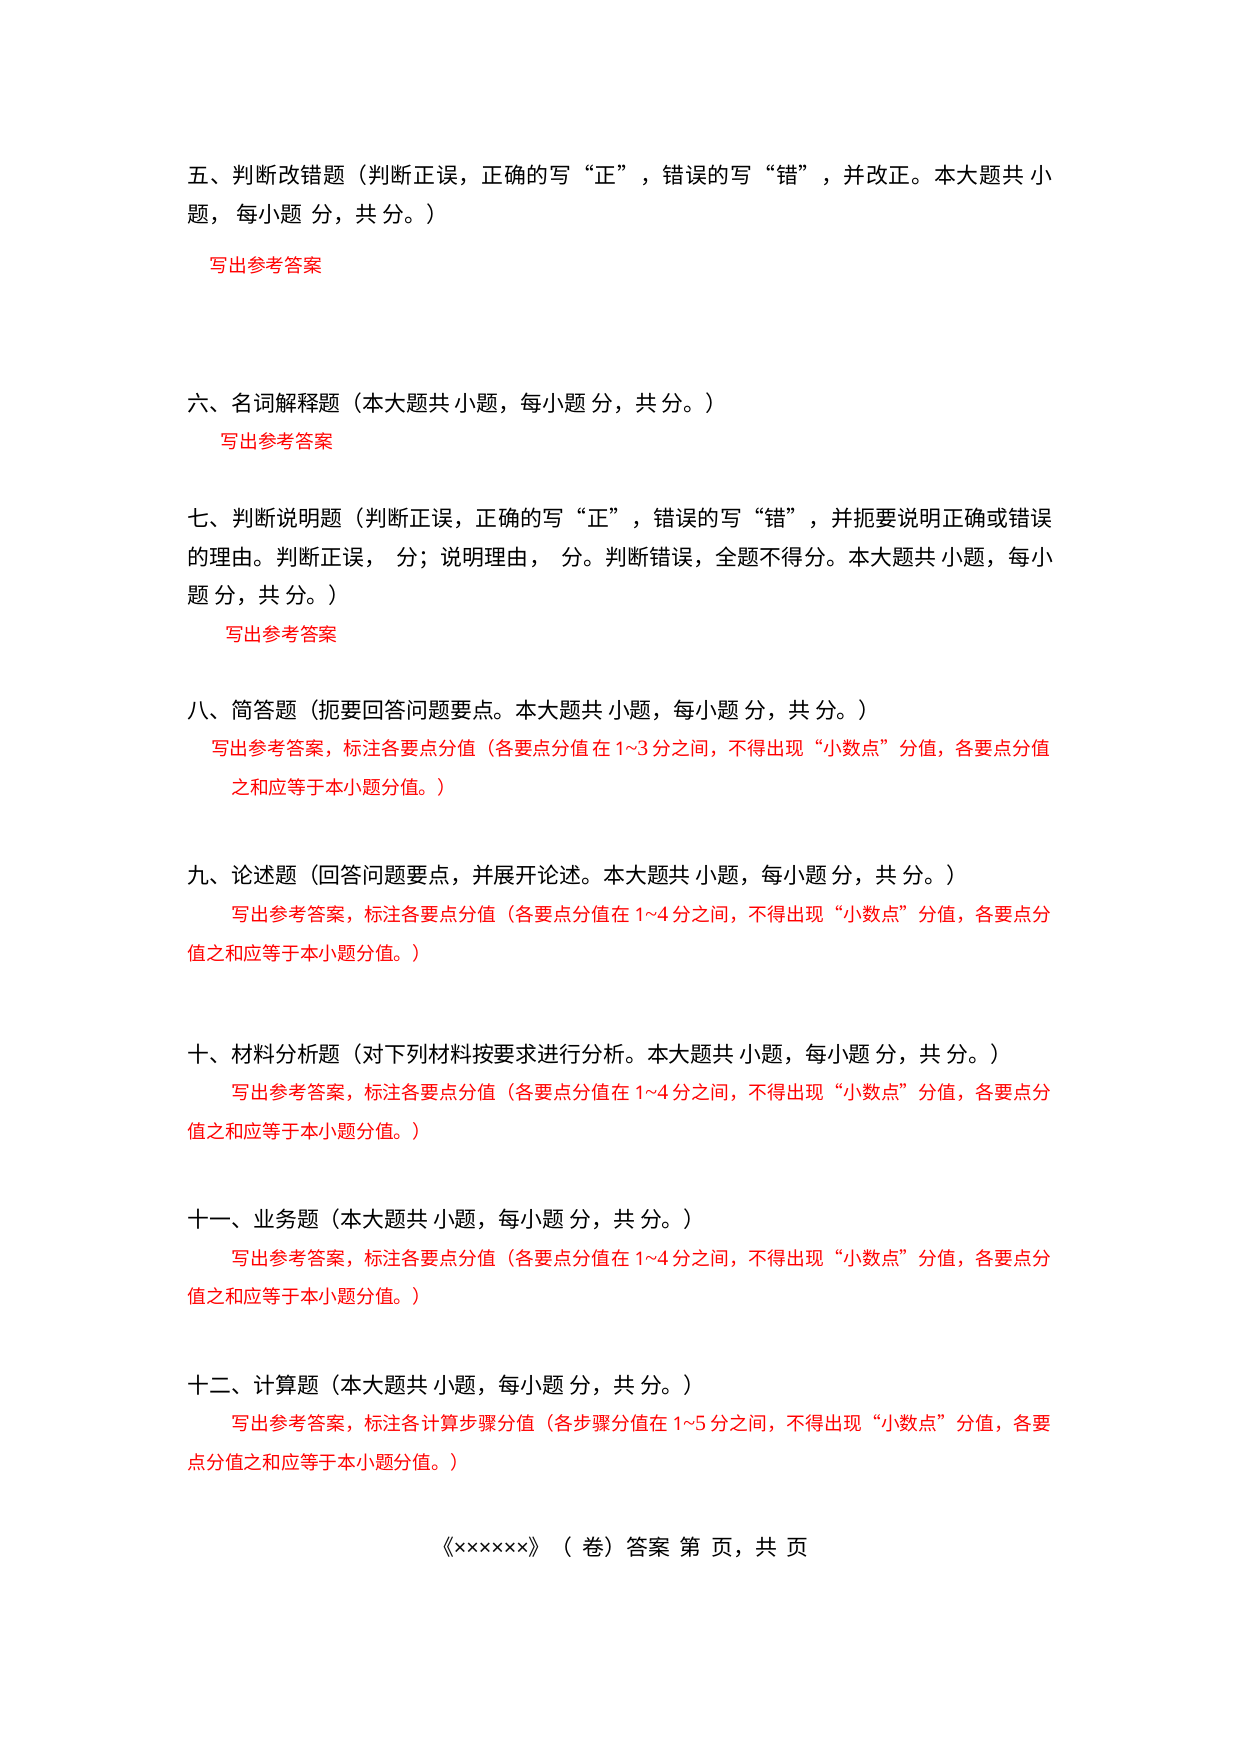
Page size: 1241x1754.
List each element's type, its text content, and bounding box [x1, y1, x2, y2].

list 写出参考答案 [187, 424, 1053, 457]
text 写出参考答案，标注各计算步骤分值（各步骤分值在1~5分之间，不得出现“小数点”分值，各要点分值之和应等于本小题分值。） [187, 1406, 1053, 1478]
list 十二、计算题（本大题共 小题，每小题 分，共 分。） [187, 1367, 1053, 1400]
list 五、判断改错题（判断正误，正确的写“正”，错误的写“错”，并改正。本大题共 小题， 每小题 分，共 分。） [187, 158, 1053, 229]
list 九、论述题（回答问题要点，并展开论述。本大题共 小题，每小题 分，共 分。） [187, 858, 1053, 890]
text 写出参考答案，标注各要点分值（各要点分值在1~4分之间，不得出现“小数点”分值，各要点分值之和应等于本小题分值。） [187, 1241, 1053, 1312]
list 十、材料分析题（对下列材料按要求进行分析。本大题共 小题，每小题 分，共 分。） [187, 1036, 1053, 1069]
list 写出参考答案 [187, 617, 1053, 649]
text 写出参考答案，标注各要点分值（各要点分值在1~3分之间，不得出现“小数点”分值，各要点分值之和应等于本小题分值。） [187, 731, 1053, 802]
list 七、判断说明题（判断正误，正确的写“正”，错误的写“错”，并扼要说明正确或错误的理由。判断正误， 分；说明理由， 分。判断错误，全题不得分。本大题共 小题，每小题 分，共 分。） [187, 500, 1053, 611]
list 八、简答题（扼要回答问题要点。本大题共 小题，每小题 分，共 分。） [187, 692, 1053, 725]
list 写出参考答案 [187, 248, 1053, 280]
text 写出参考答案，标注各要点分值（各要点分值在1~4分之间，不得出现“小数点”分值，各要点分值之和应等于本小题分值。） [187, 1075, 1053, 1146]
list 十一、业务题（本大题共 小题，每小题 分，共 分。） [187, 1202, 1053, 1234]
text 写出参考答案，标注各要点分值（各要点分值在1~4分之间，不得出现“小数点”分值，各要点分值之和应等于本小题分值。） [187, 897, 1053, 968]
list 六、名词解释题（本大题共 小题，每小题 分，共 分。） [187, 386, 1053, 418]
